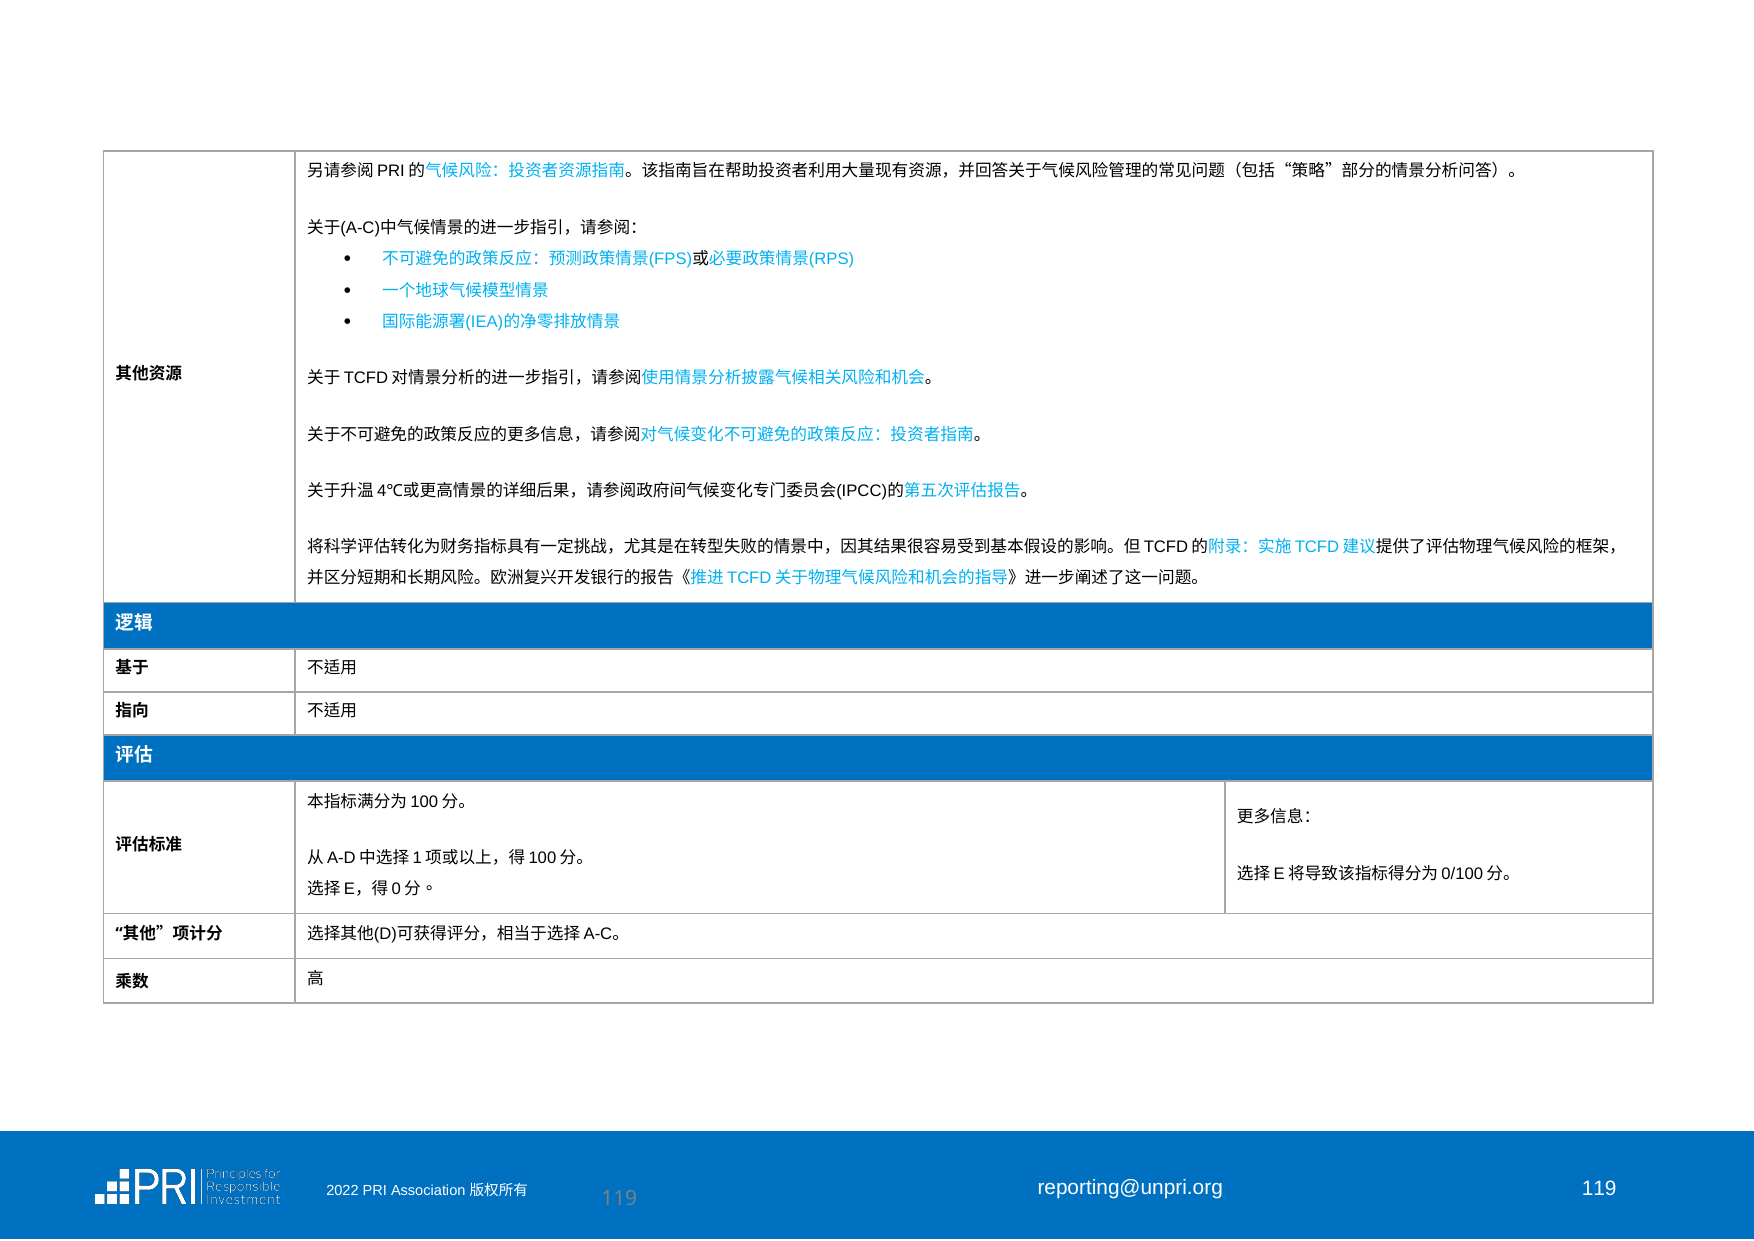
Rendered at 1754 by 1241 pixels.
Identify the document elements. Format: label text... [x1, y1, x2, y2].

picture [697, 574, 705, 581]
picture [610, 167, 615, 177]
picture [793, 258, 806, 265]
table_cell 指向 [104, 693, 294, 734]
picture [1209, 541, 1214, 553]
table_cell 本指标满分为100分。 从A-D中选择1项或以上，得100分。 选择E，得0分。 [296, 782, 1224, 913]
picture [386, 320, 395, 325]
table_cell 逻辑 [104, 603, 1652, 648]
picture [518, 282, 524, 297]
table_cell 评估标准 [104, 782, 294, 913]
table_cell “其他”项计分 [104, 914, 294, 957]
picture [824, 433, 831, 441]
picture [905, 487, 916, 491]
table_cell 评估 [104, 736, 1652, 780]
picture [981, 569, 988, 576]
table_cell 更多信息： 选择E将导致该指标得分为0/100分。 [1226, 782, 1652, 913]
picture [399, 314, 403, 328]
picture [992, 578, 1001, 583]
picture [979, 490, 985, 497]
picture [521, 289, 530, 297]
picture [92, 1166, 282, 1207]
table_cell 不适用 [296, 650, 1652, 691]
picture [859, 370, 864, 384]
picture [762, 433, 773, 441]
picture [399, 251, 414, 263]
picture [780, 250, 791, 256]
picture [476, 163, 481, 177]
table_cell 乘数 [104, 959, 294, 1002]
picture [692, 377, 705, 384]
picture [599, 257, 606, 265]
table_cell 另请参阅PRI的气候风险：投资者资源指南。该指南旨在帮助投资者利用大量现有资源，并回答关于气候风险管理的常见问题（包括“策略”部分的情景分析问答）。 关于(A-C)中气候情景的进一步指引，请参阅： 不可避免的政策反应：预测政策情景(FPS)或必要政策情景(RPS) 一个地球气候模型情景 国际能源署(IEA)的净零排放情景 关于TCFD对情景分析的进一步指引，请参阅使用情景分析披露气候相关风险和机会。 关于不可避免的政策反应的更多信息，请参阅对气候变化不可避免的政策反应：投资者指南。 关于升温4℃或更高情景的详细后果，请参阅政府间气候变化专门委员会(IPCC)的第五次评估报告。 将科学评估转化为财务指标具有一定挑战，尤其是在转型失败的情景中，因其结果很容易受到基本假设的影响。但TCFD的附录：实施TCFD建议提供了评估物理气候风险的框架，并区分短期和长期风险。欧洲复兴开发银行的报告《推进TCFD关于物理气候风险和机会的指导》进一步阐述了这一问题。 [296, 152, 1652, 602]
picture [981, 577, 988, 584]
picture [967, 431, 972, 441]
picture [635, 258, 647, 265]
picture [535, 290, 547, 297]
table_cell 选择其他(D)可获得评分，相当于选择A-C。 [296, 914, 1652, 957]
picture [677, 369, 684, 384]
picture [405, 318, 414, 326]
picture [449, 250, 454, 265]
picture [799, 429, 805, 436]
picture [618, 250, 624, 265]
table_cell 其他资源 [104, 152, 294, 602]
table_cell 高 [296, 959, 1652, 1002]
picture [383, 316, 395, 328]
picture [538, 314, 550, 319]
picture [517, 252, 523, 259]
picture [959, 571, 963, 584]
table_cell 不适用 [296, 693, 1652, 734]
picture [759, 257, 766, 265]
picture [621, 257, 630, 265]
picture [589, 313, 596, 328]
picture [569, 253, 576, 265]
table_cell 基于 [104, 650, 294, 691]
picture [994, 483, 1000, 497]
